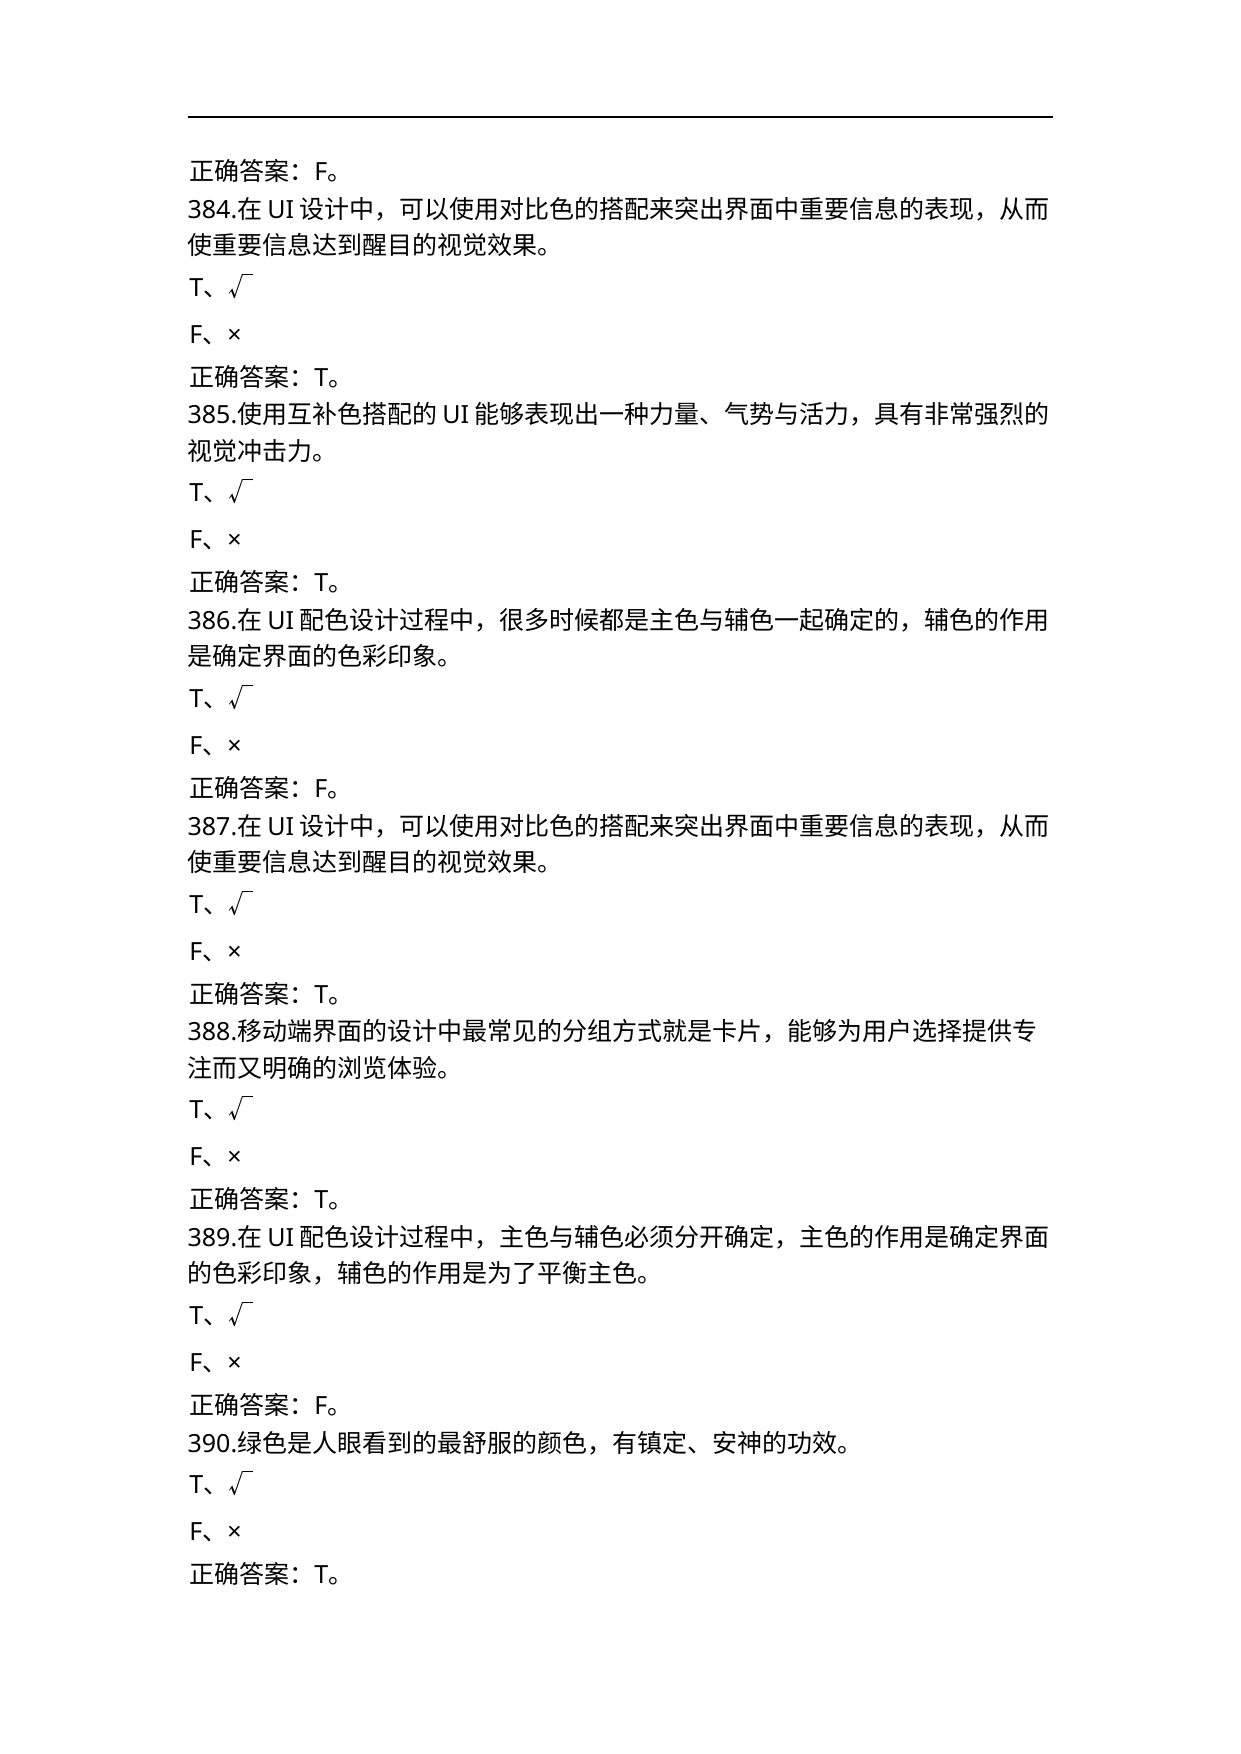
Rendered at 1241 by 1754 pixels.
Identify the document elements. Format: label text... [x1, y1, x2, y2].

text 387.在UI设计中，可以使用对比色的搭配来突出界面中重要信息的表现，从而使重要信息达到醒目的视觉效果。 [187, 806, 1053, 879]
table_cell F、× [188, 1506, 1053, 1553]
table_header T、√ [188, 879, 1053, 926]
table_cell 正确答案：T。 [188, 561, 1053, 601]
table_cell 正确答案：T。 [188, 1178, 1053, 1217]
text 384.在UI设计中，可以使用对比色的搭配来突出界面中重要信息的表现，从而使重要信息达到醒目的视觉效果。 [187, 189, 1053, 262]
table_cell 正确答案：F。 [188, 150, 1053, 189]
table_header T、√ [188, 468, 1053, 514]
table_cell 正确答案：T。 [188, 356, 1053, 395]
table_cell F、× [188, 720, 1053, 767]
table_cell 正确答案：F。 [188, 767, 1053, 806]
table_cell F、× [188, 1131, 1053, 1178]
table_header T、√ [188, 1459, 1053, 1506]
table_header T、√ [188, 262, 1053, 309]
table_cell F、× [188, 1337, 1053, 1384]
table_header T、√ [188, 673, 1053, 720]
table_cell 正确答案：T。 [188, 973, 1053, 1012]
text 386.在UI配色设计过程中，很多时候都是主色与辅色一起确定的，辅色的作用是确定界面的色彩印象。 [187, 601, 1053, 673]
table_cell F、× [188, 514, 1053, 561]
table_cell F、× [188, 926, 1053, 972]
table_cell 正确答案：T。 [188, 1553, 1053, 1592]
table_cell 正确答案：F。 [188, 1384, 1053, 1423]
text 385.使用互补色搭配的UI能够表现出一种力量、气势与活力，具有非常强烈的视觉冲击力。 [187, 395, 1053, 467]
text 389.在UI配色设计过程中，主色与辅色必须分开确定，主色的作用是确定界面的色彩印象，辅色的作用是为了平衡主色。 [187, 1217, 1053, 1290]
text 388.移动端界面的设计中最常见的分组方式就是卡片，能够为用户选择提供专注而又明确的浏览体验。 [187, 1012, 1053, 1084]
table_header T、√ [188, 1084, 1053, 1131]
table_header T、√ [188, 1290, 1053, 1337]
text 390.绿色是人眼看到的最舒服的颜色，有镇定、安神的功效。 [187, 1423, 1053, 1459]
table_cell F、× [188, 309, 1053, 356]
